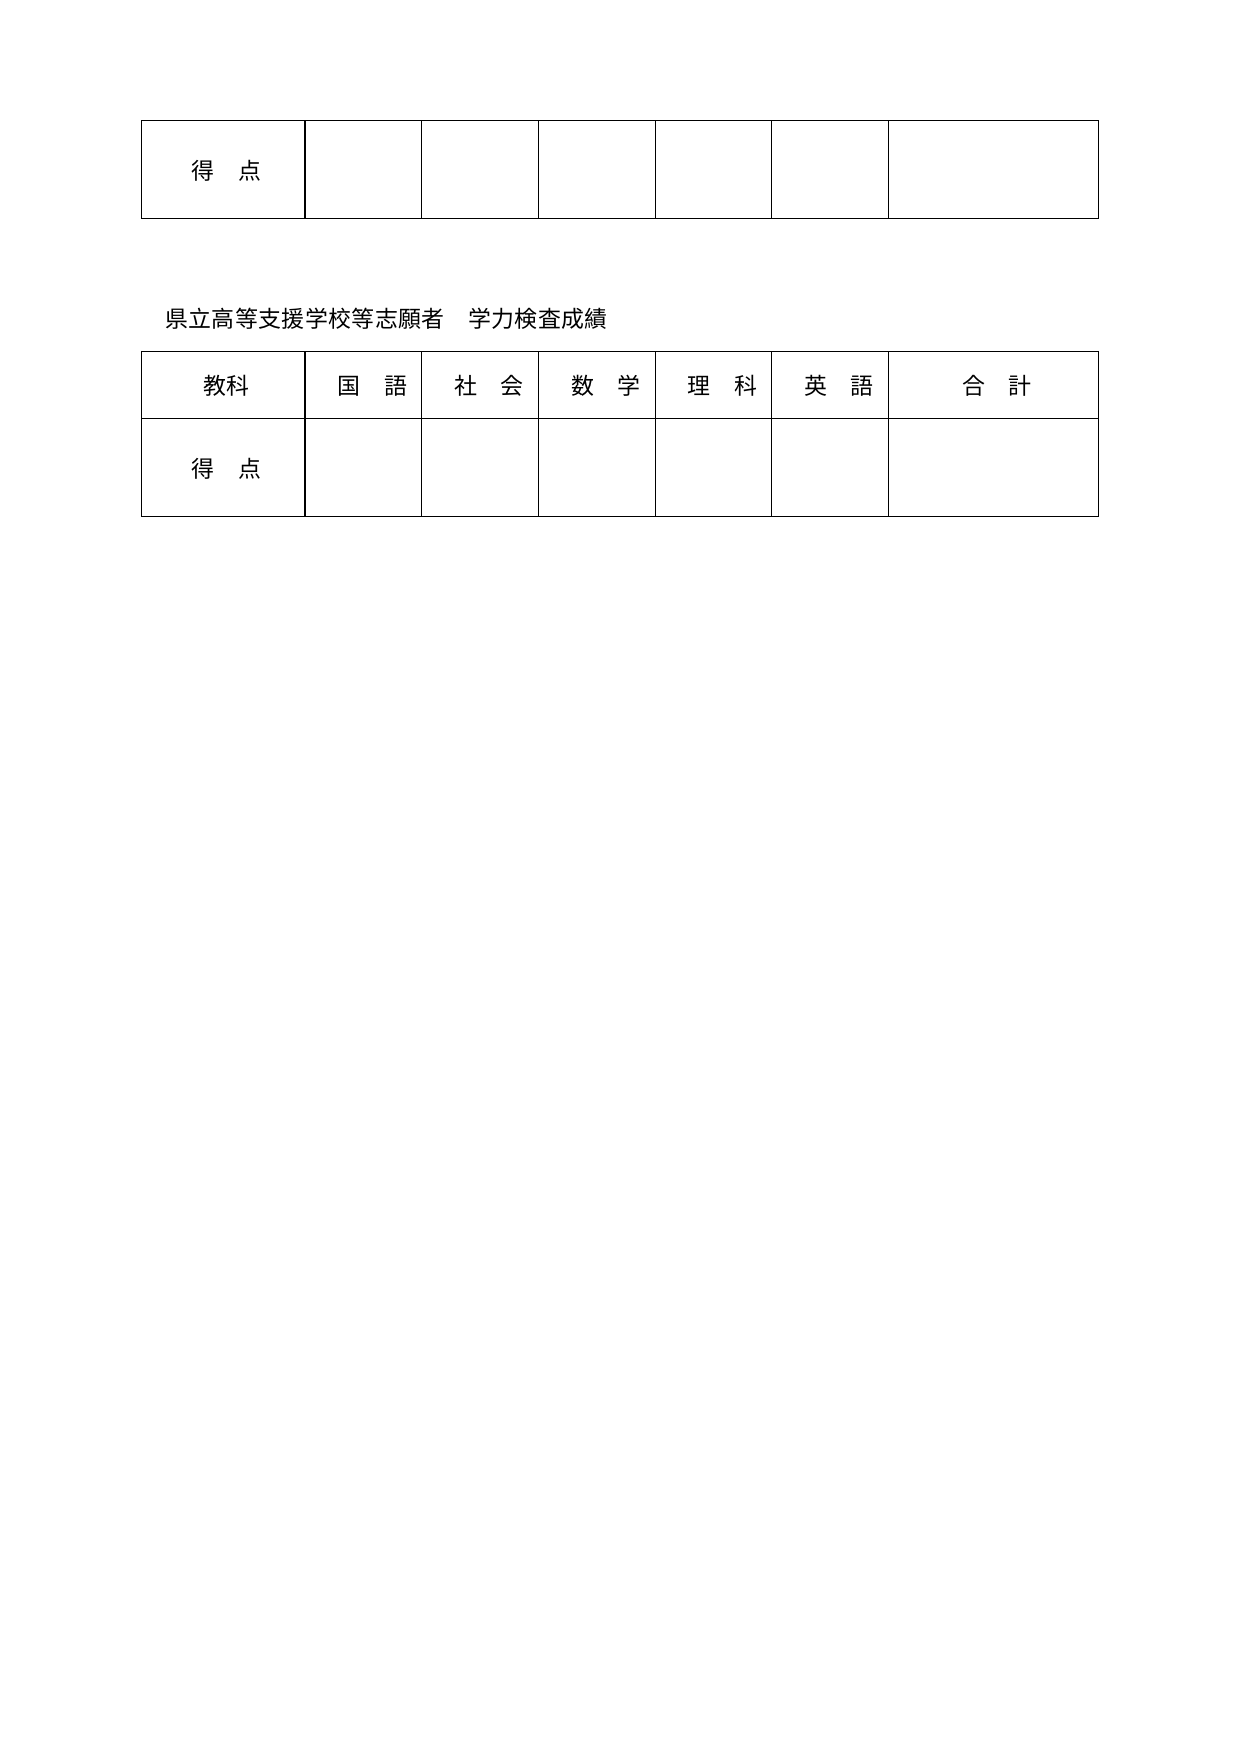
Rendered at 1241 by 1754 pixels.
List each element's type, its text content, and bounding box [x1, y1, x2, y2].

table_cell [656, 419, 771, 516]
table_cell 得 点 [142, 419, 304, 516]
table_header 英 語 [772, 352, 888, 418]
table_header 教科 [142, 352, 304, 418]
table_cell [422, 419, 538, 516]
table_cell [889, 121, 1098, 218]
table_header 社 会 [422, 352, 538, 418]
table_cell [306, 121, 421, 218]
text 県立高等支援学校等志願者 学力検査成績 [118, 285, 1122, 351]
table_cell [306, 419, 421, 516]
table_header 理 科 [656, 352, 771, 418]
table_cell 得 点 [142, 121, 304, 218]
table_cell [656, 121, 771, 218]
table_cell [422, 121, 538, 218]
table_cell [772, 121, 888, 218]
table_cell [539, 419, 655, 516]
table_header 数 学 [539, 352, 655, 418]
table_header 合 計 [889, 352, 1098, 418]
table_cell [889, 419, 1098, 516]
table_cell [772, 419, 888, 516]
table_cell [539, 121, 655, 218]
table_header 国 語 [306, 352, 421, 418]
